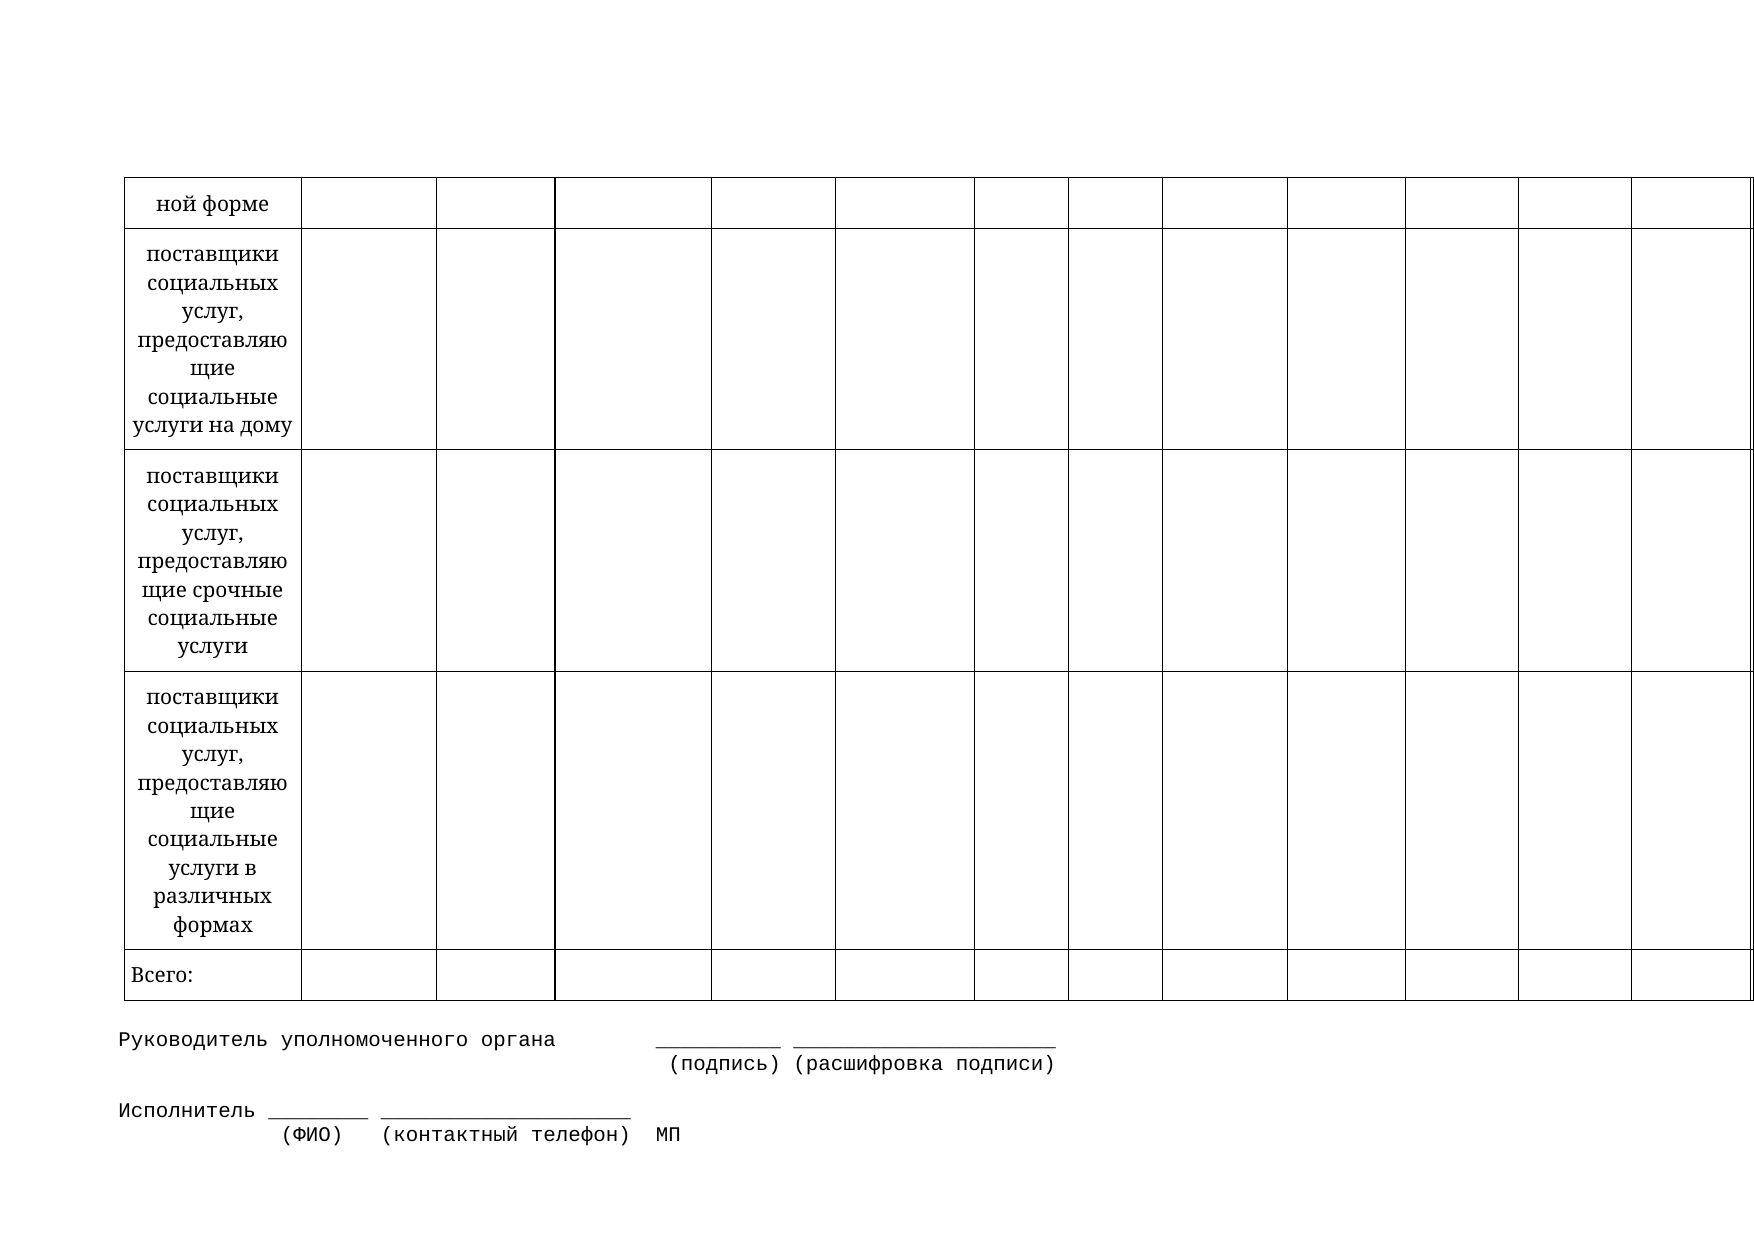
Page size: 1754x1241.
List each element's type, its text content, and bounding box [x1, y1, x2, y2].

table_cell [1163, 950, 1287, 999]
table_cell [1069, 178, 1162, 228]
table_cell [556, 672, 711, 949]
table_cell [1288, 229, 1405, 449]
table_cell Всего: [125, 950, 301, 999]
table_cell поставщики социальных услуг, предоставляющие социальные услуги в различных формах [125, 672, 301, 949]
table_cell [1632, 950, 1750, 999]
table_cell [302, 950, 436, 999]
table_cell [437, 672, 554, 949]
table_cell [437, 450, 554, 671]
table_cell [437, 950, 554, 999]
table_cell [556, 178, 711, 228]
table_cell [836, 178, 974, 228]
text (подпись) (расшифровка подписи) [118, 1053, 1636, 1076]
text Руководитель уполномоченного органа __________ _____________________ [118, 1029, 1636, 1053]
table_cell [1406, 178, 1518, 228]
table_cell [836, 950, 974, 999]
table_cell [712, 229, 835, 449]
table_cell [437, 178, 554, 228]
table_cell [1406, 450, 1518, 671]
table_cell [712, 672, 835, 949]
text Исполнитель ________ ____________________ [118, 1100, 1636, 1124]
table_cell [1519, 178, 1631, 228]
table_cell [1163, 229, 1287, 449]
table_cell [836, 672, 974, 949]
table_cell [712, 450, 835, 671]
table_cell [975, 950, 1068, 999]
table_cell [1288, 672, 1405, 949]
table_cell [556, 950, 711, 999]
table_cell [1406, 672, 1518, 949]
table_cell [975, 450, 1068, 671]
table_cell [302, 229, 436, 449]
table_cell [1406, 229, 1518, 449]
table_cell [975, 178, 1068, 228]
table_cell [1519, 229, 1631, 449]
table_cell [1632, 450, 1750, 671]
table_cell [1163, 178, 1287, 228]
table_cell [302, 672, 436, 949]
table_cell [836, 229, 974, 449]
table_cell поставщики социальных услуг, предоставляющие срочные социальные услуги [125, 450, 301, 671]
table_cell [1288, 450, 1405, 671]
table_cell [975, 672, 1068, 949]
text (ФИО) (контактный телефон) МП [118, 1124, 1636, 1147]
table_cell [1632, 178, 1750, 228]
table_cell [1519, 950, 1631, 999]
table_cell [1406, 950, 1518, 999]
table_cell [1288, 950, 1405, 999]
table_cell [1632, 229, 1750, 449]
table_cell [1632, 672, 1750, 949]
table_cell [1519, 672, 1631, 949]
table_cell [1163, 672, 1287, 949]
table_cell [712, 178, 835, 228]
table_cell [1069, 672, 1162, 949]
table_cell [302, 450, 436, 671]
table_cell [125, 178, 301, 228]
table_cell [1069, 450, 1162, 671]
table_cell [1069, 229, 1162, 449]
table_cell [1069, 950, 1162, 999]
table_cell [556, 229, 711, 449]
table_cell [1288, 178, 1405, 228]
table_cell [437, 229, 554, 449]
table_cell [1163, 450, 1287, 671]
table_cell [302, 178, 436, 228]
table_cell [836, 450, 974, 671]
table_cell [975, 229, 1068, 449]
table_cell поставщики социальных услуг, предоставляющие социальные услуги на дому [125, 229, 301, 449]
table_cell [556, 450, 711, 671]
table_cell [1519, 450, 1631, 671]
table_cell [712, 950, 835, 999]
